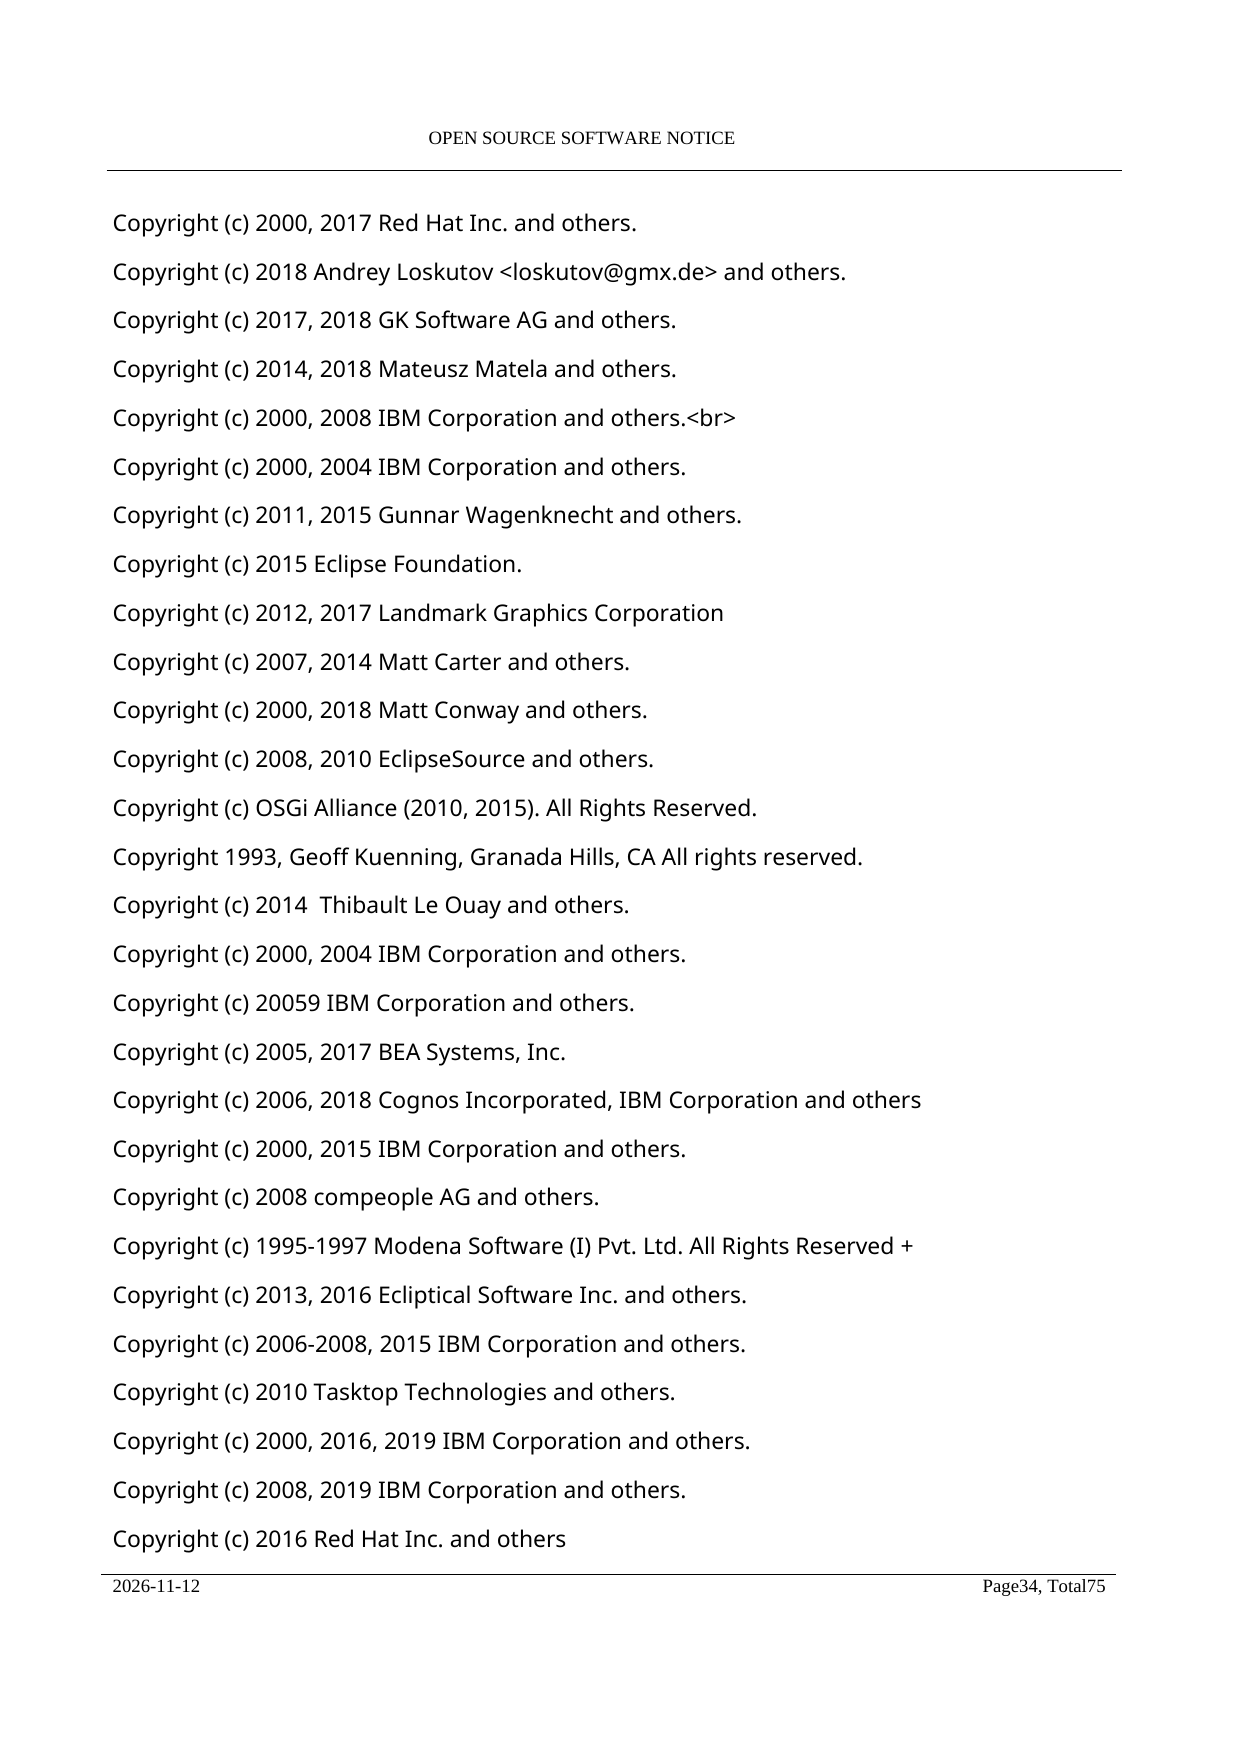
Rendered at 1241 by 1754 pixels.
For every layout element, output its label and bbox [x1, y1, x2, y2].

text [112, 1181, 1128, 1554]
text [112, 206, 1128, 1165]
